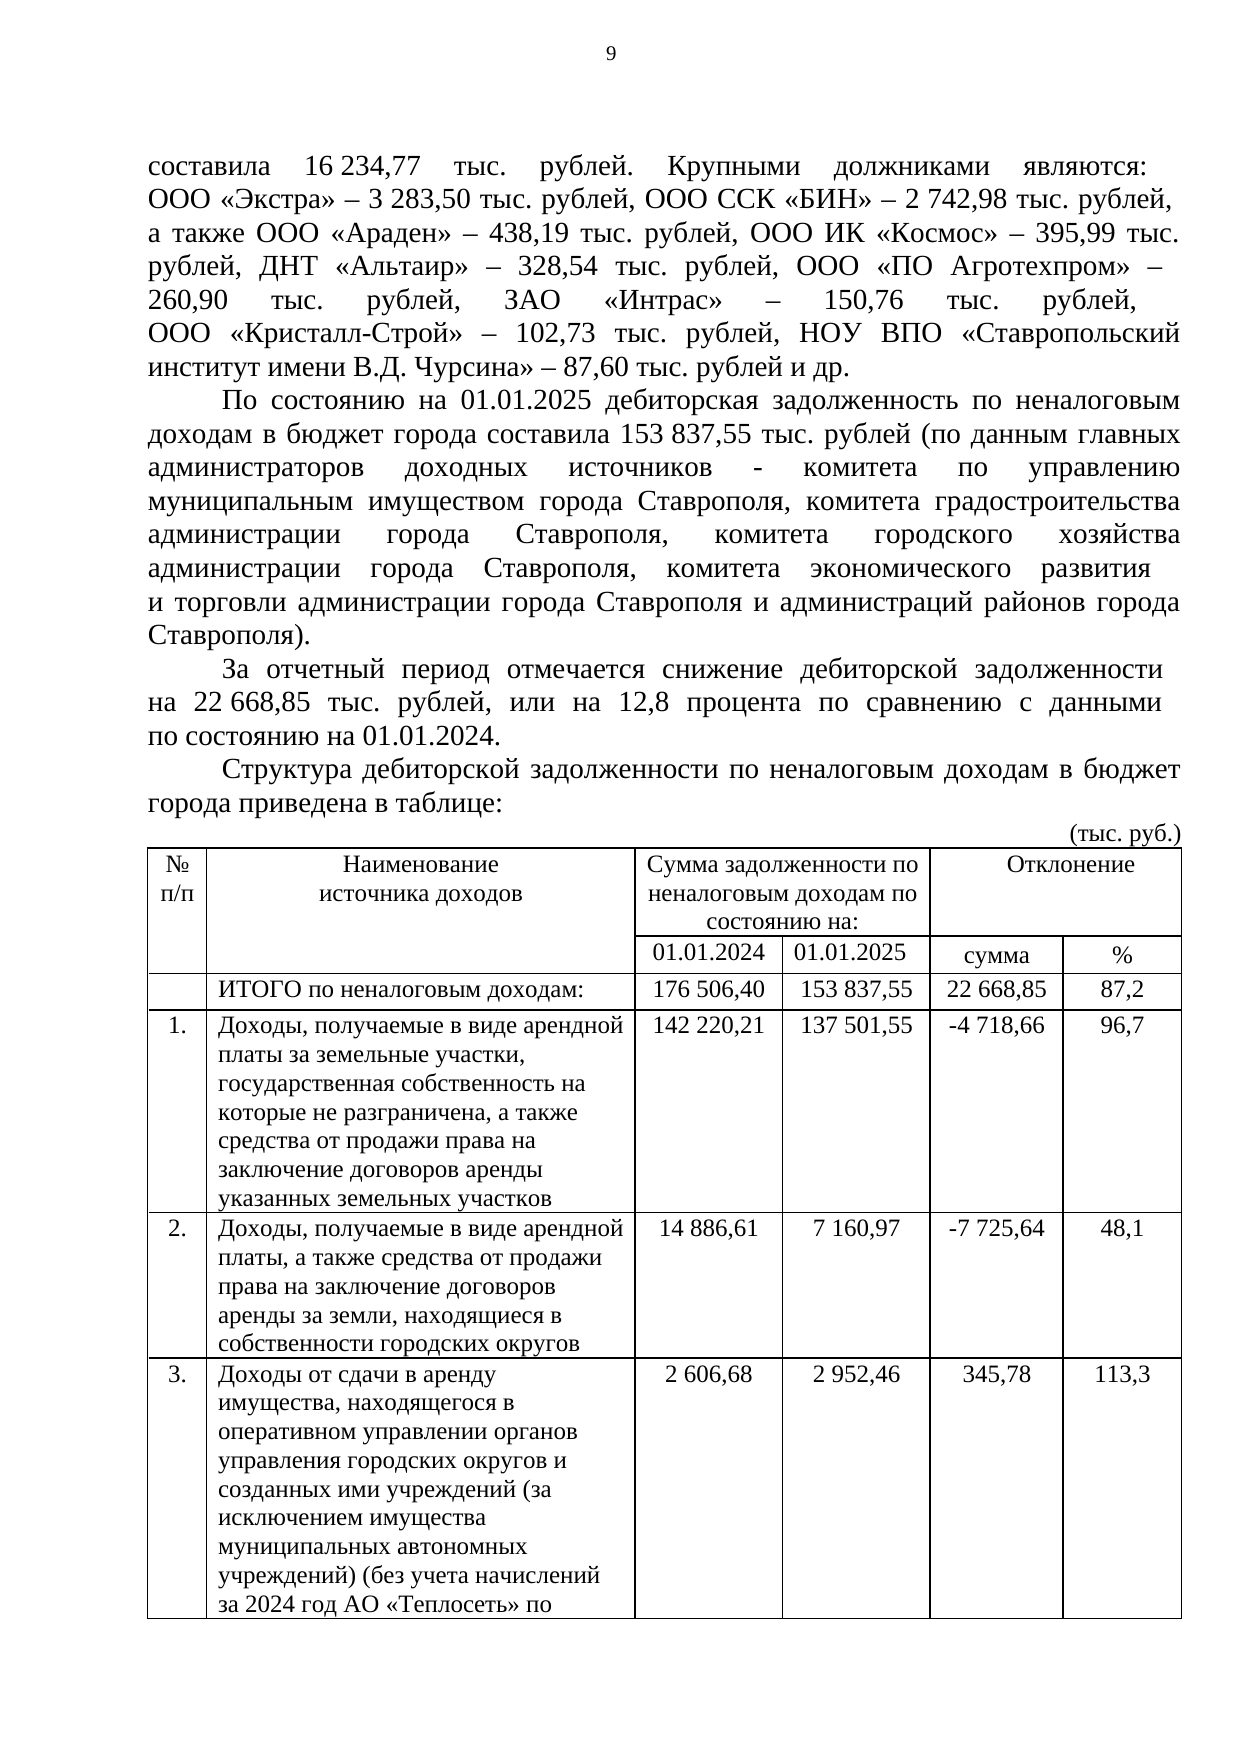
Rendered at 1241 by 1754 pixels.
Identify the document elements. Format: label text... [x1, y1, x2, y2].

table_cell ИТОГО по неналоговым доходам: [207, 974, 634, 1009]
table_cell 153 837,55 [783, 974, 929, 1009]
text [148, 148, 1181, 382]
table_header Сумма задолженности по неналоговым доходам по состоянию на: [636, 849, 929, 935]
table_cell 14 886,61 [636, 1213, 782, 1357]
table_cell 22 668,85 [931, 974, 1062, 1009]
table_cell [207, 1359, 634, 1617]
table_cell 48,1 [1064, 1213, 1181, 1357]
table_cell 142 220,21 [636, 1011, 782, 1212]
table_cell сумма [931, 937, 1062, 973]
table_header № п/п [148, 849, 206, 973]
table_cell 96,7 [1064, 1011, 1181, 1212]
table_cell 137 501,55 [783, 1011, 929, 1212]
table_cell 1. [148, 1010, 206, 1212]
table_cell [148, 974, 206, 1009]
table_cell 2 952,46 [783, 1359, 929, 1617]
table_cell 01.01.2025 [783, 937, 929, 973]
table_cell Доходы, получаемые в виде арендной платы за земельные участки, государственная собственность на которые не разграничена, а также средства от продажи права на заключение договоров аренды указанных земельных участков [207, 1011, 634, 1212]
text Структура дебиторской задолженности по неналоговым доходам в бюджет города приведена в таблице: [148, 751, 1181, 818]
table_cell Доходы, получаемые в виде арендной платы, а также средства от продажи права на заключение договоров аренды за земли, находящиеся в собственности городских округов [207, 1213, 634, 1357]
table_cell 113,3 [1064, 1359, 1181, 1617]
table_cell 2 606,68 [636, 1359, 782, 1617]
table_cell 176 506,40 [636, 974, 782, 1009]
table_cell % [1064, 937, 1181, 973]
text (тыс. руб.) [148, 818, 1181, 847]
table_cell 345,78 [931, 1359, 1062, 1617]
table_cell 2. [148, 1213, 206, 1357]
text За отчетный период отмечается снижение дебиторской задолженности на 22 668,85 тыс. рублей, или на 12,8 процента по сравнению с данными по состоянию на 01.01.2024. [148, 651, 1181, 751]
table_cell -7 725,64 [931, 1213, 1062, 1357]
table_cell 3. [148, 1358, 206, 1617]
table_header Наименование источника доходов [207, 849, 634, 973]
table_header Отклонение [931, 849, 1181, 935]
text По состоянию на 01.01.2025 дебиторская задолженность по неналоговым доходам в бюджет города составила 153 837,55 тыс. рублей (по данным главных администраторов доходных источников - комитета по управлению муниципальным имуществом города Ставрополя, комитета градостроительства администрации города Ставрополя, комитета городского хозяйства администрации города Ставрополя, комитета экономического развития и торговли администрации города Ставрополя и администраций районов города Ставрополя). [148, 382, 1181, 651]
table_cell 01.01.2024 [636, 937, 782, 973]
table_cell 7 160,97 [783, 1213, 929, 1357]
table_cell 87,2 [1064, 974, 1181, 1009]
table_cell -4 718,66 [931, 1011, 1062, 1212]
